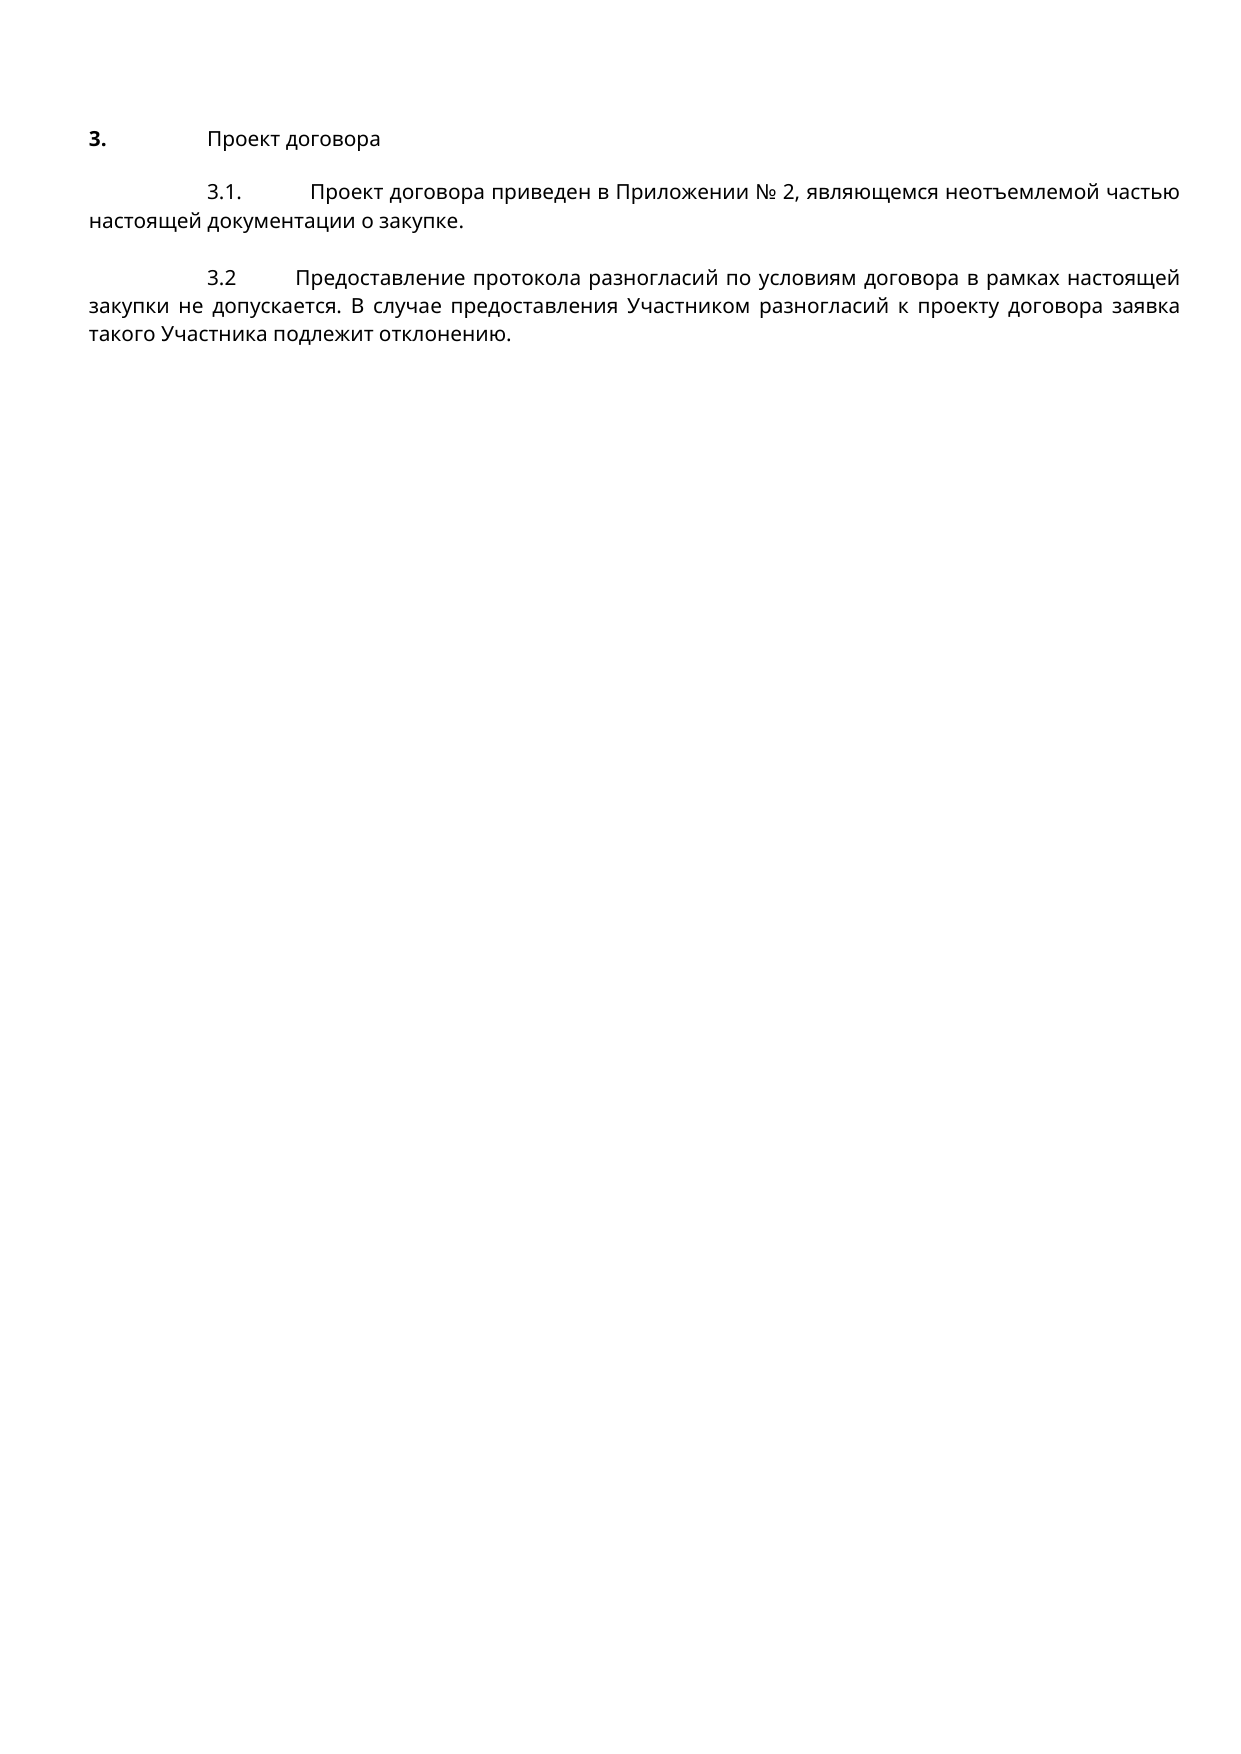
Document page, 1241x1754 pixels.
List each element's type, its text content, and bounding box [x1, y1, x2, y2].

text 3.2 Предоставление протокола разногласий по условиям договора в рамках настоящей закупки не допускается. В случае предоставления Участником разногласий к проекту договора заявка такого Участника подлежит отклонению. [89, 263, 1181, 348]
text 3.1. Проект договора приведен в Приложении № 2, являющемся неотъемлемой частью настоящей документации о закупке. [89, 177, 1181, 234]
subtitle Проект договора [89, 124, 1181, 152]
